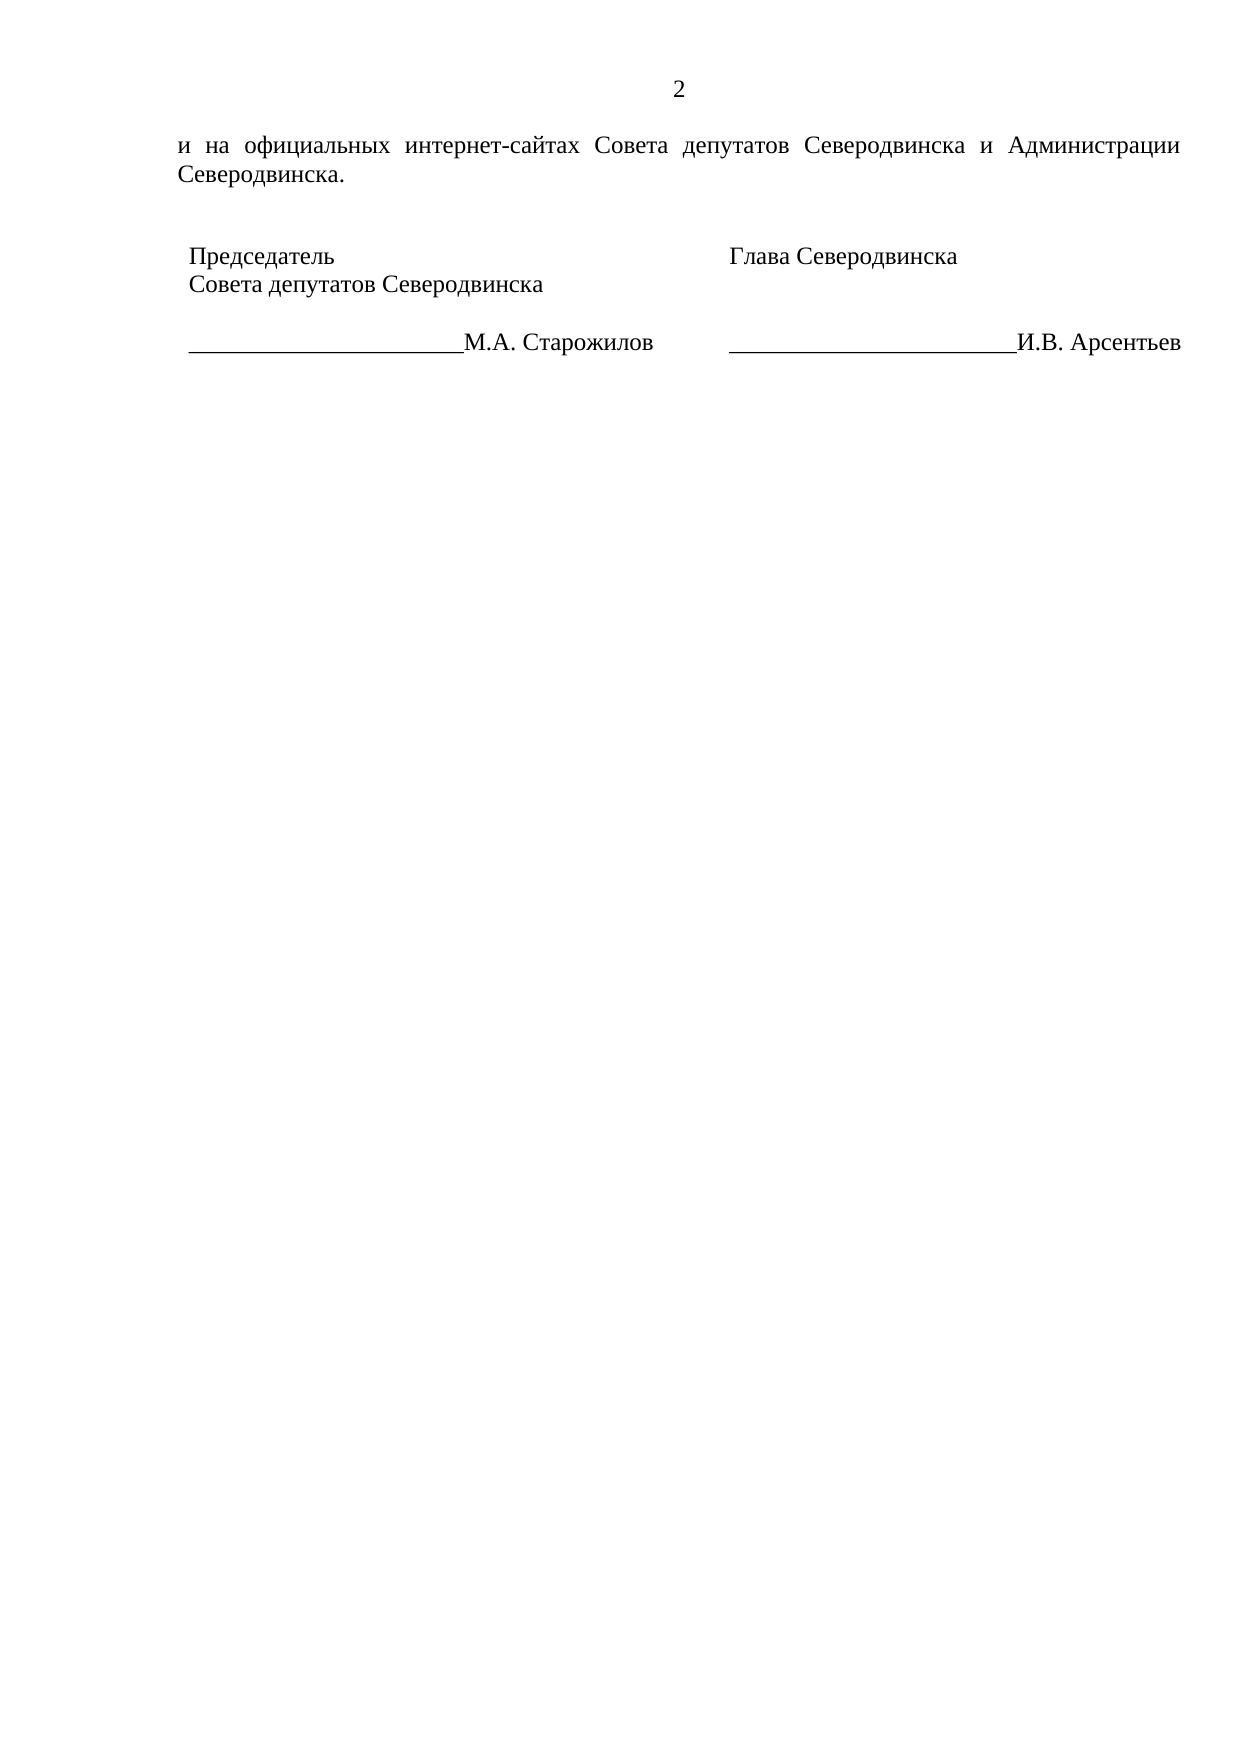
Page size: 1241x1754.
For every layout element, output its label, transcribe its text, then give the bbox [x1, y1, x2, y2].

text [177, 131, 1181, 188]
table_header Глава Северодвинска _______________________И.В. Арсентьев [693, 241, 1209, 356]
table_header Председатель Совета депутатов Северодвинска ______________________М.А. Старожилов [177, 241, 693, 356]
